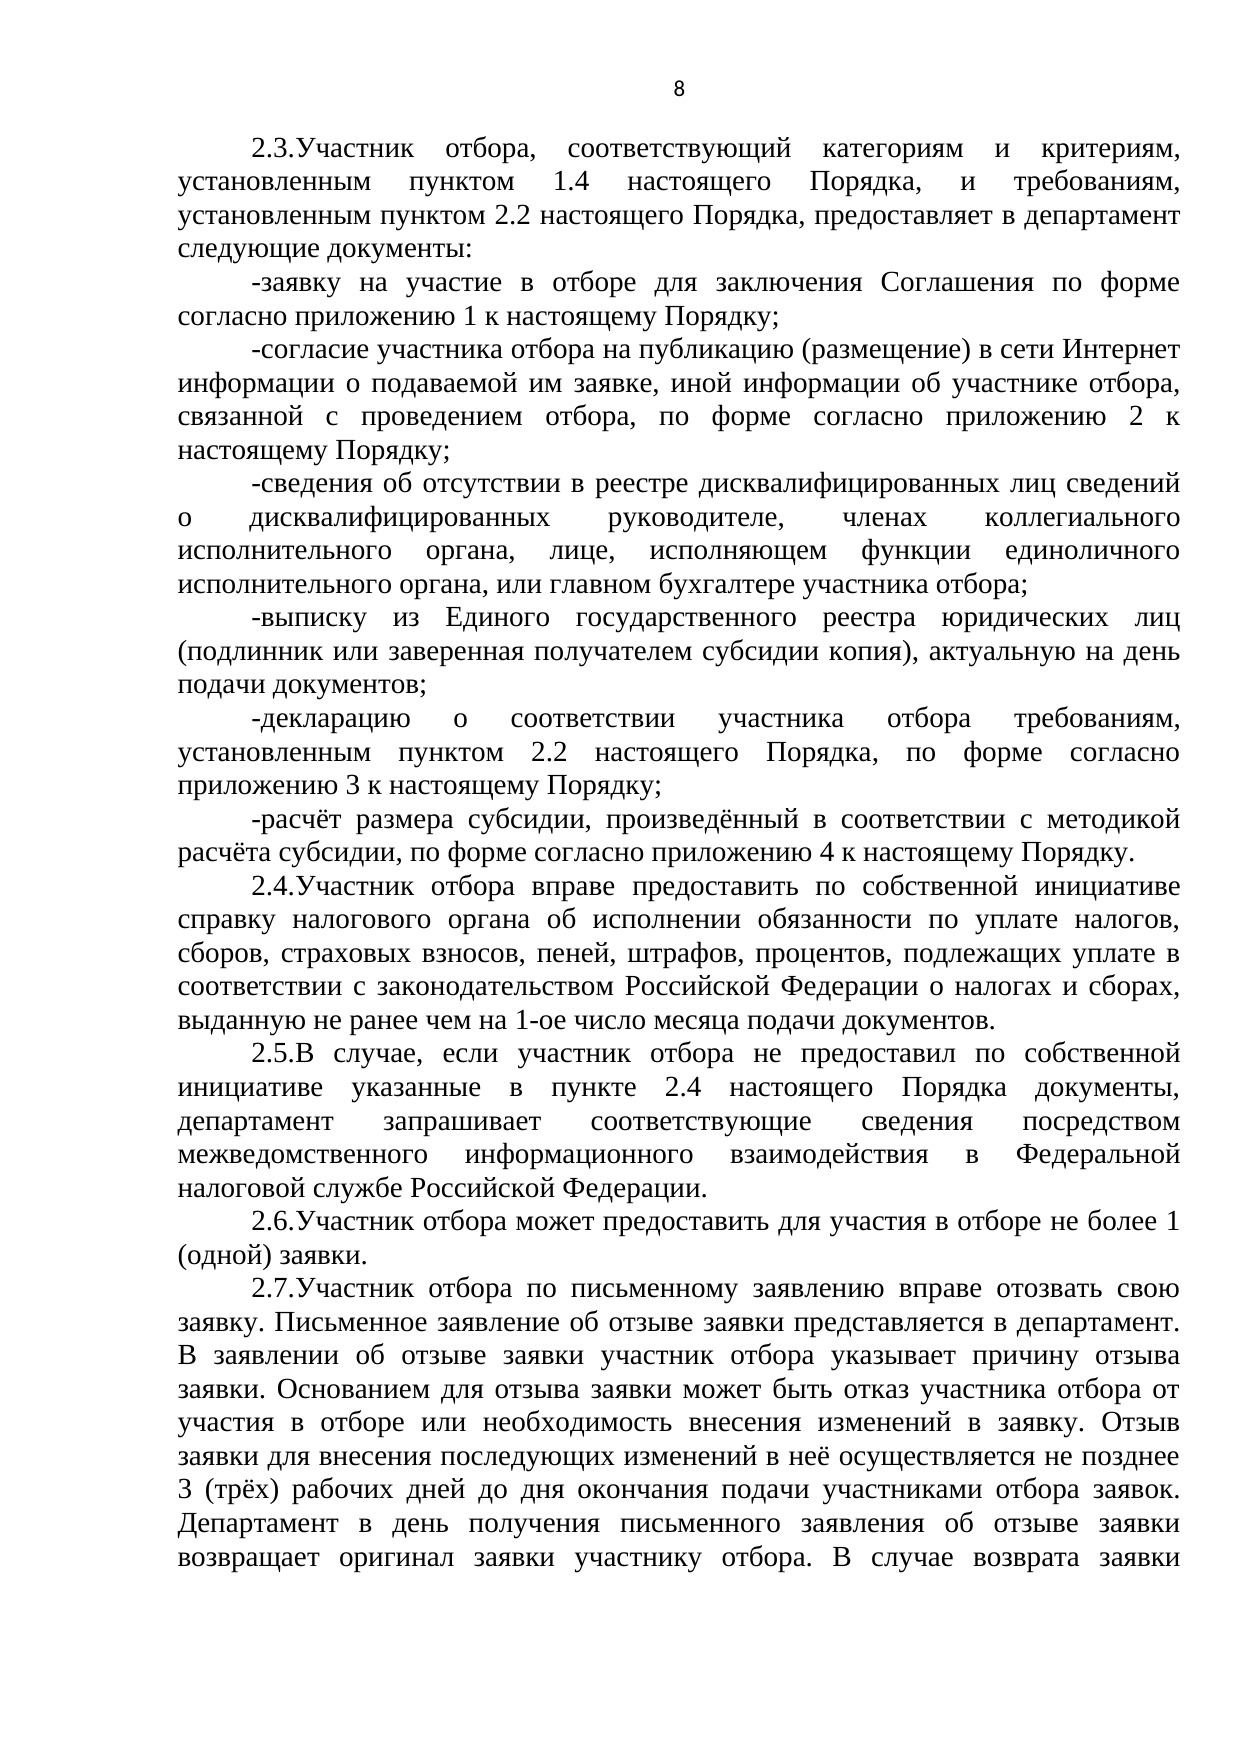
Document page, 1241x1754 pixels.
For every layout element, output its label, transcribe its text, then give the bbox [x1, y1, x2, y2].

text 2.4.Участник отбора вправе предоставить по собственной инициативе справку налогового органа об исполнении обязанности по уплате налогов, сборов, страховых взносов, пеней, штрафов, процентов, подлежащих уплате в соответствии с законодательством Российской Федерации о налогах и сборах, выданную не ранее чем на 1-ое число месяца подачи документов. [177, 868, 1181, 1036]
text -расчёт размера субсидии, произведённый в соответствии с методикой расчёта субсидии, по форме согласно приложению 4 к настоящему Порядку. [177, 801, 1181, 868]
text -выписку из Единого государственного реестра юридических лиц (подлинник или заверенная получателем субсидии копия), актуальную на день подачи документов; [177, 599, 1181, 700]
text -декларацию о соответствии участника отбора требованиям, установленным пунктом 2.2 настоящего Порядка, по форме согласно приложению 3 к настоящему Порядку; [177, 700, 1181, 801]
text -согласие участника отбора на публикацию (размещение) в сети Интернет информации о подаваемой им заявке, иной информации об участнике отбора, связанной с проведением отбора, по форме согласно приложению 2 к настоящему Порядку; [177, 331, 1181, 465]
text 2.6.Участник отбора может предоставить для участия в отборе не более 1 (одной) заявки. [177, 1203, 1181, 1270]
text -сведения об отсутствии в реестре дисквалифицированных лиц сведений о дисквалифицированных руководителе, членах коллегиального исполнительного органа, лице, исполняющем функции единоличного исполнительного органа, или главном бухгалтере участника отбора; [177, 465, 1181, 599]
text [177, 1270, 1181, 1572]
text -заявку на участие в отборе для заключения Соглашения по форме согласно приложению 1 к настоящему Порядку; [177, 264, 1181, 331]
text 2.5.В случае, если участник отбора не предоставил по собственной инициативе указанные в пункте 2.4 настоящего Порядка документы, департамент запрашивает соответствующие сведения посредством межведомственного информационного взаимодействия в Федеральной налоговой службе Российской Федерации. [177, 1036, 1181, 1203]
text 2.3.Участник отбора, соответствующий категориям и критериям, установленным пунктом 1.4 настоящего Порядка, и требованиям, установленным пунктом 2.2 настоящего Порядка, предоставляет в департамент следующие документы: [177, 130, 1181, 264]
